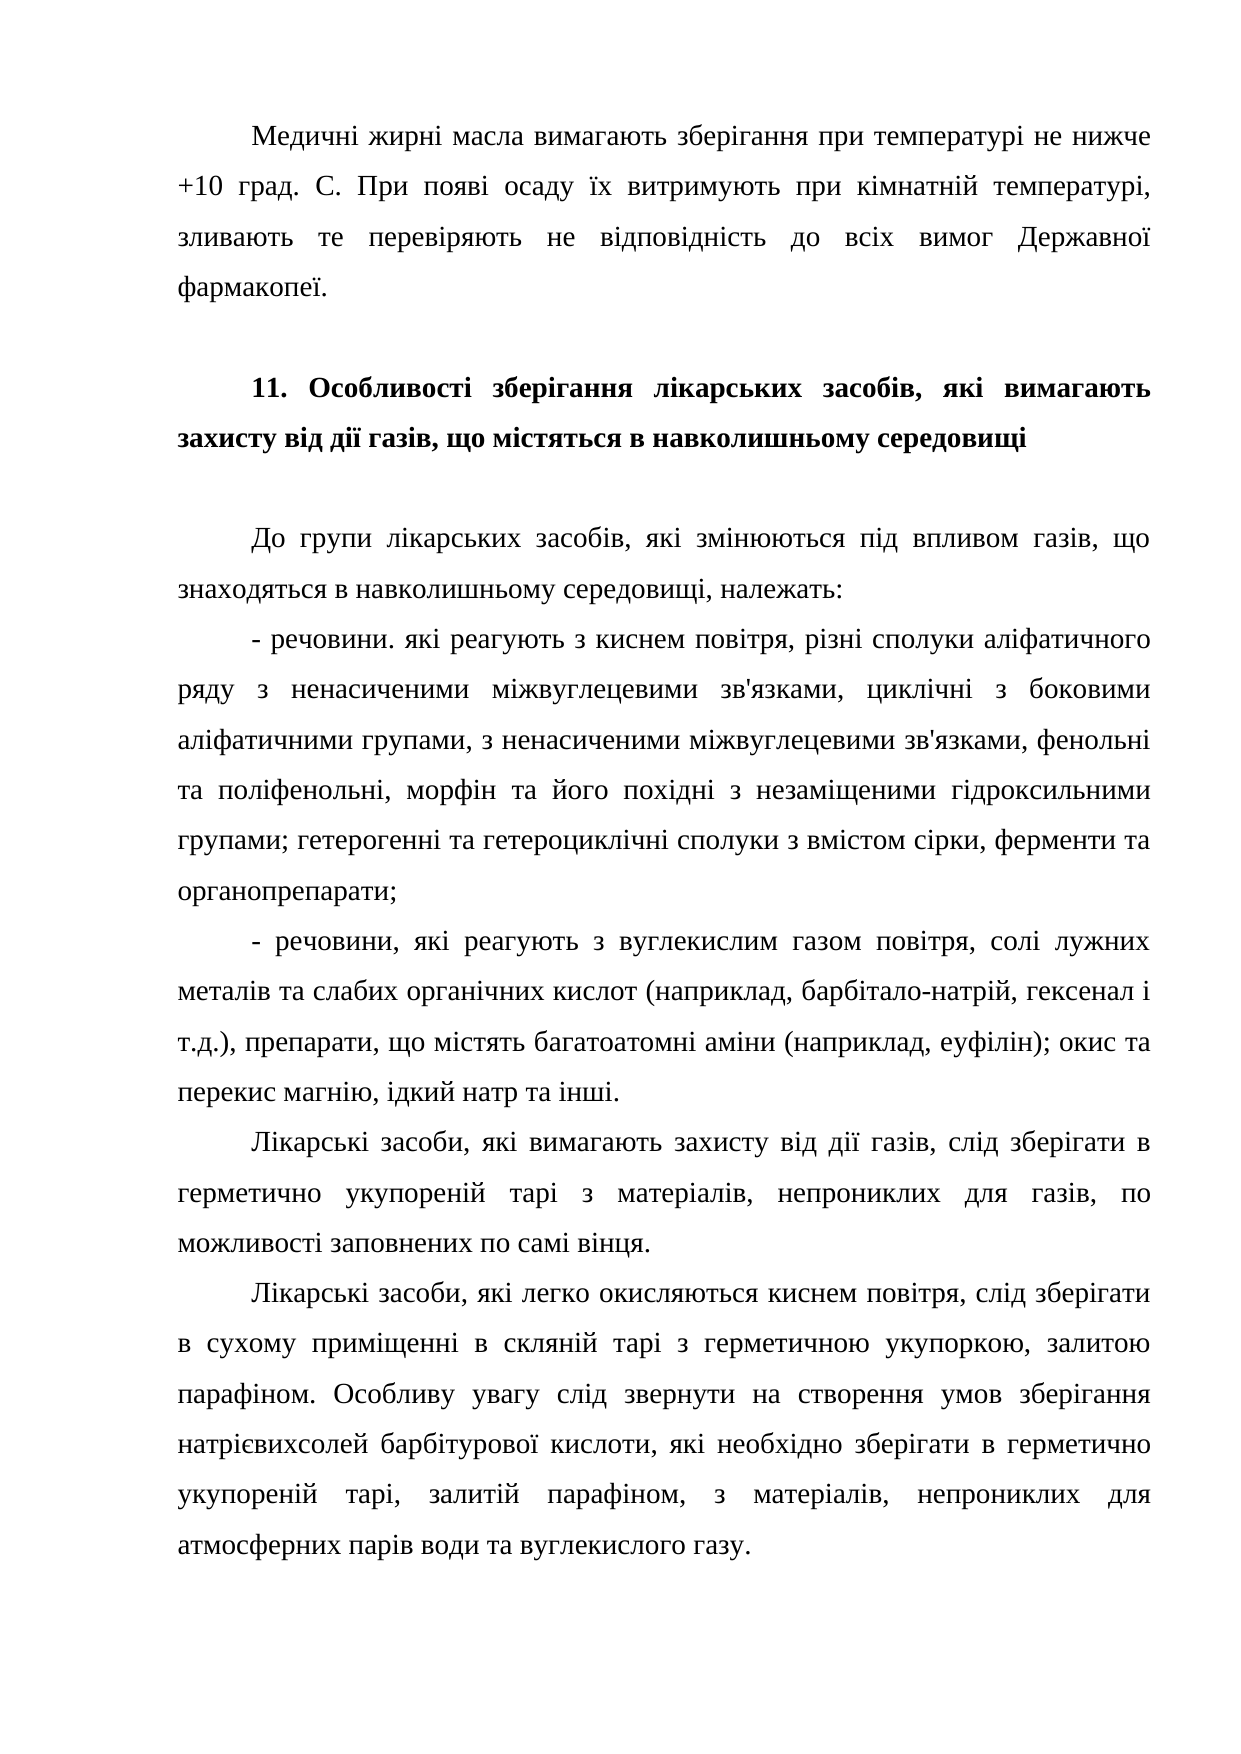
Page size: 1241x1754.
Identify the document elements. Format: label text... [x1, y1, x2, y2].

text - речовини, які реагують з вуглекислим газом повітря, солі лужних металів та слабих органічних кислот (наприклад, барбітало-натрій, гексенал і т.д.), препарати, що містять багатоатомні аміни (наприклад, еуфілін); окис та перекис магнію, ідкий натр та інші. [177, 923, 1152, 1108]
text Лікарські засоби, які вимагають захисту від дії газів, слід зберігати в герметично укупореній тарі з матеріалів, непрониклих для газів, по можливості заповнених по самі вінця. [177, 1124, 1152, 1258]
text 11. Особливості зберігання лікарських засобів, які вимагають захисту від дії газів, що містяться в навколишньому середовищі [177, 370, 1152, 453]
text Медичні жирні масла вимагають зберігання при температурі не нижче +10 град. С. При появі осаду їх витримують при кімнатній температурі, зливають те перевіряють не відповідність до всіх вимог Державної фармакопеї. [177, 118, 1152, 303]
text - речовини. які реагують з киснем повітря, різні сполуки аліфатичного ряду з ненасиченими міжвуглецевими зв'язками, циклічні з боковими аліфатичними групами, з ненасиченими міжвуглецевими зв'язками, фенольні та поліфенольні, морфін та його похідні з незаміщеними гідроксильними групами; гетерогенні та гетероциклічні сполуки з вмістом сірки, ферменти та органопрепарати; [177, 621, 1152, 906]
text До групи лікарських засобів, які змінюються під впливом газів, що знаходяться в навколишньому середовищі, належать: [177, 521, 1152, 604]
text Лікарські засоби, які легко окисляються киснем повітря, слід зберігати в сухому приміщенні в скляній тарі з герметичною укупоркою, залитою парафіном. Особливу увагу слід звернути на створення умов зберігання натрієвихсолей барбітурової кислоти, які необхідно зберігати в герметично укупореній тарі, залитій парафіном, з матеріалів, непрониклих для атмосферних парів води та вуглекислого газу. [177, 1275, 1152, 1560]
